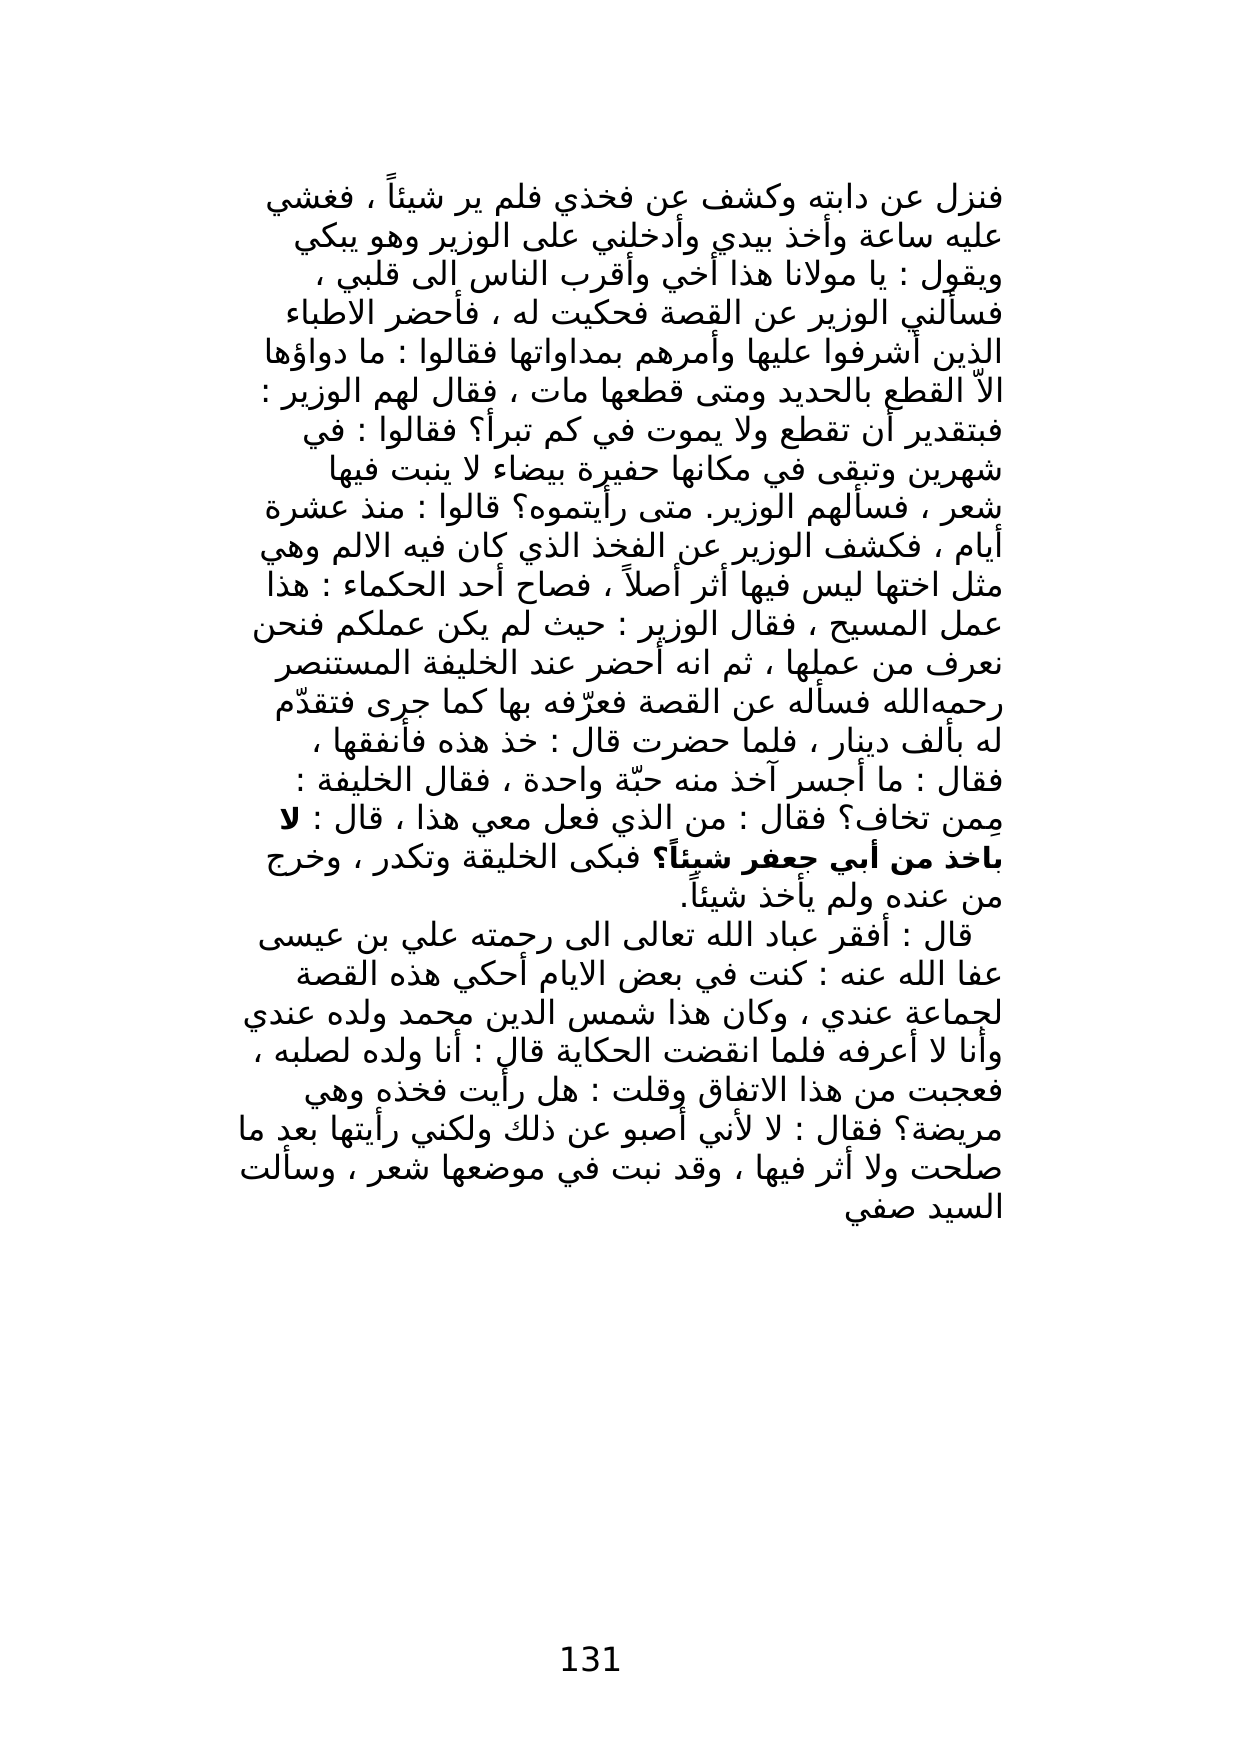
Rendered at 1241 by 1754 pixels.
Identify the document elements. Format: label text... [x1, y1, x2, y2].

text قال : أفقر عباد الله تعالى الى رحمته علي بن عيسى عفا الله عنه : كنت في بعض الايام أحكي هذه القصة لجماعة عندي ، وكان هذا شمس الدين محمد ولده عندي وأنا لا أعرفه فلما انقضت الحكاية قال : أنا ولده لصلبه ، فعجبت من هذا الاتفاق وقلت : هل رأيت فخذه وهي مريضة؟ فقال : لا لأني أصبو عن ذلك ولكني رأيتها بعد ما صلحت ولا أثر فيها ، وقد نبت في موضعها شعر ، وسألت السيد صفي [236, 915, 1004, 1226]
text فنزل عن دابته وكشف عن فخذي فلم ير شيئاً ، فغشي عليه ساعة وأخذ بيدي وأدخلني على الوزير وهو يبكي ويقول : يا مولانا هذا أخي وأقرب الناس الى قلبي ، فسألني الوزير عن القصة فحكيت له ، فأحضر الاطباء الذين أشرفوا عليها وأمرهم بمداواتها فقالوا : ما دواؤها الاّ القطع بالحديد ومتى قطعها مات ، فقال لهم الوزير : فبتقدير أن تقطع ولا يموت في كم تبرأ؟ فقالوا : في شهرين وتبقى في مكانها حفيرة بيضاء لا ينبت فيها شعر ، فسألهم الوزير. متى رأيتموه؟ قالوا : منذ عشرة أيام ، فكشف الوزير عن الفخذ الذي كان فيه الالم وهي مثل اختها ليس فيها أثر أصلاً ، فصاح أحد الحكماء : هذا عمل المسيح ، فقال الوزير : حيث لم يكن عملكم فنحن نعرف من عملها ، ثم انه أحضر عند الخليفة المستنصر رحمه‌الله فسأله عن القصة فعرّفه بها كما جرى فتقدّم له بألف دينار ، فلما حضرت قال : خذ هذه فأنفقها ، فقال : ما أجسر آخذ منه حبّة واحدة ، فقال الخليفة : مِمن تخاف؟ فقال : من الذي فعل معي هذا ، قال : لا باخذ من أبي جعفر شيئاً؟ فبكى الخليقة وتكدر ، وخرج من عنده ولم يأخذ شيئاً. [236, 177, 1004, 915]
